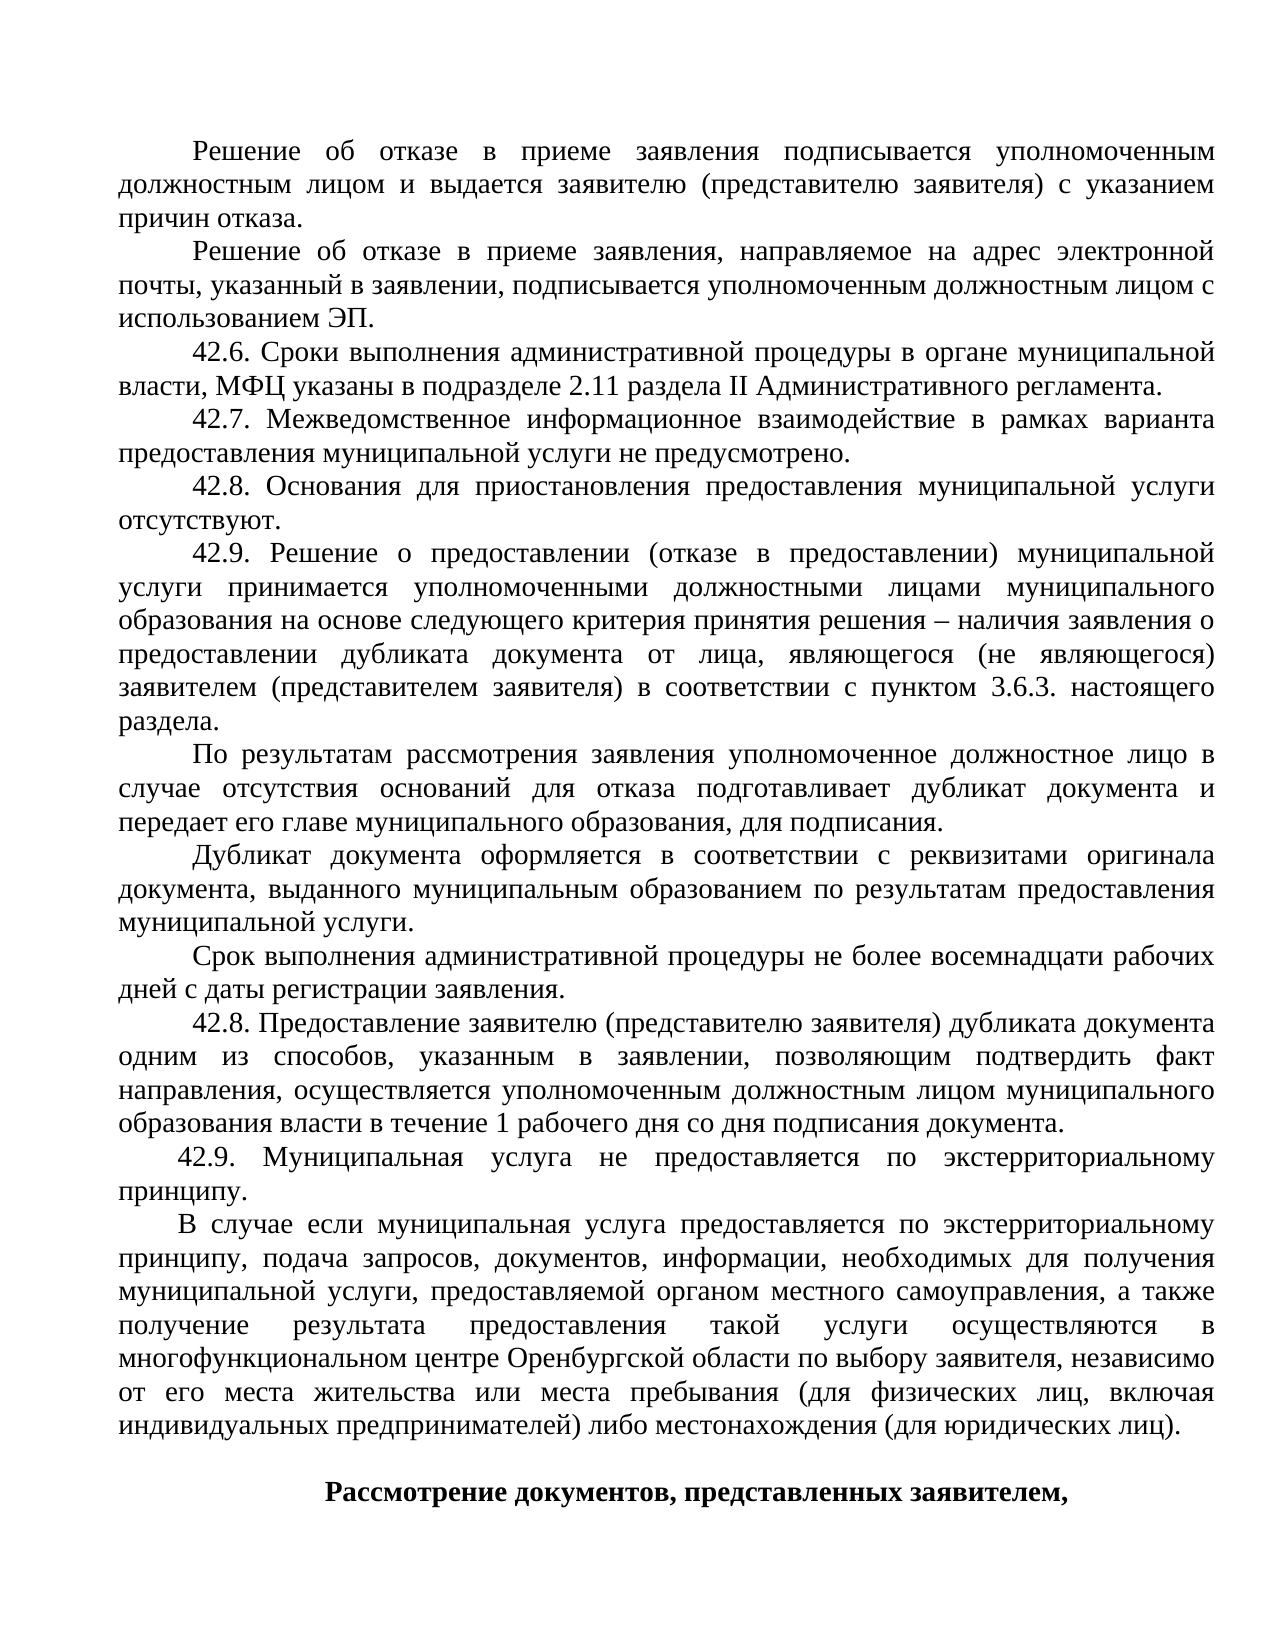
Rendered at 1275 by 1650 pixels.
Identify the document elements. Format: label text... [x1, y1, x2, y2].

text 42.8. Основания для приостановления предоставления муниципальной услуги отсутствуют. [118, 468, 1216, 535]
text Дубликат документа оформляется в соответствии с реквизитами оригинала документа, выданного муниципальным образованием по результатам предоставления муниципальной услуги. [118, 837, 1216, 938]
text Решение об отказе в приеме заявления подписывается уполномоченным должностным лицом и выдается заявителю (представителю заявителя) с указанием причин отказа. [118, 133, 1216, 233]
text 42.7. Межведомственное информационное взаимодействие в рамках варианта предоставления муниципальной услуги не предусмотрено. [118, 401, 1216, 468]
text 42.8. Предоставление заявителю (представителю заявителя) дубликата документа одним из способов, указанным в заявлении, позволяющим подтвердить факт направления, осуществляется уполномоченным должностным лицом муниципального образования власти в течение 1 рабочего дня со дня подписания документа. [118, 1005, 1216, 1139]
text По результатам рассмотрения заявления уполномоченное должностное лицо в случае отсутствия оснований для отказа подготавливает дубликат документа и передает его главе муниципального образования, для подписания. [118, 737, 1216, 837]
text 42.9. Муниципальная услуга не предоставляется по экстерриториальному принципу. [118, 1139, 1216, 1206]
text 42.6. Сроки выполнения административной процедуры в органе муниципальной власти, МФЦ указаны в подразделе 2.11 раздела II Административного регламента. [118, 334, 1216, 401]
text Решение об отказе в приеме заявления, направляемое на адрес электронной почты, указанный в заявлении, подписывается уполномоченным должностным лицом с использованием ЭП. [118, 233, 1216, 334]
text В случае если муниципальная услуга предоставляется по экстерриториальному принципу, подача запросов, документов, информации, необходимых для получения муниципальной услуги, предоставляемой органом местного самоуправления, а также получение результата предоставления такой услуги осуществляются в многофункциональном центре Оренбургской области по выбору заявителя, независимо от его места жительства или места пребывания (для физических лиц, включая индивидуальных предпринимателей) либо местонахождения (для юридических лиц). [118, 1206, 1216, 1441]
text Срок выполнения административной процедуры не более восемнадцати рабочих дней с даты регистрации заявления. [118, 938, 1216, 1005]
text Рассмотрение документов, представленных заявителем, [118, 1474, 1216, 1508]
text 42.9. Решение о предоставлении (отказе в предоставлении) муниципальной услуги принимается уполномоченными должностными лицами муниципального образования на основе следующего критерия принятия решения – наличия заявления о предоставлении дубликата документа от лица, являющегося (не являющегося) заявителем (представителем заявителя) в соответствии с пунктом 3.6.3. настоящего раздела. [118, 535, 1216, 737]
